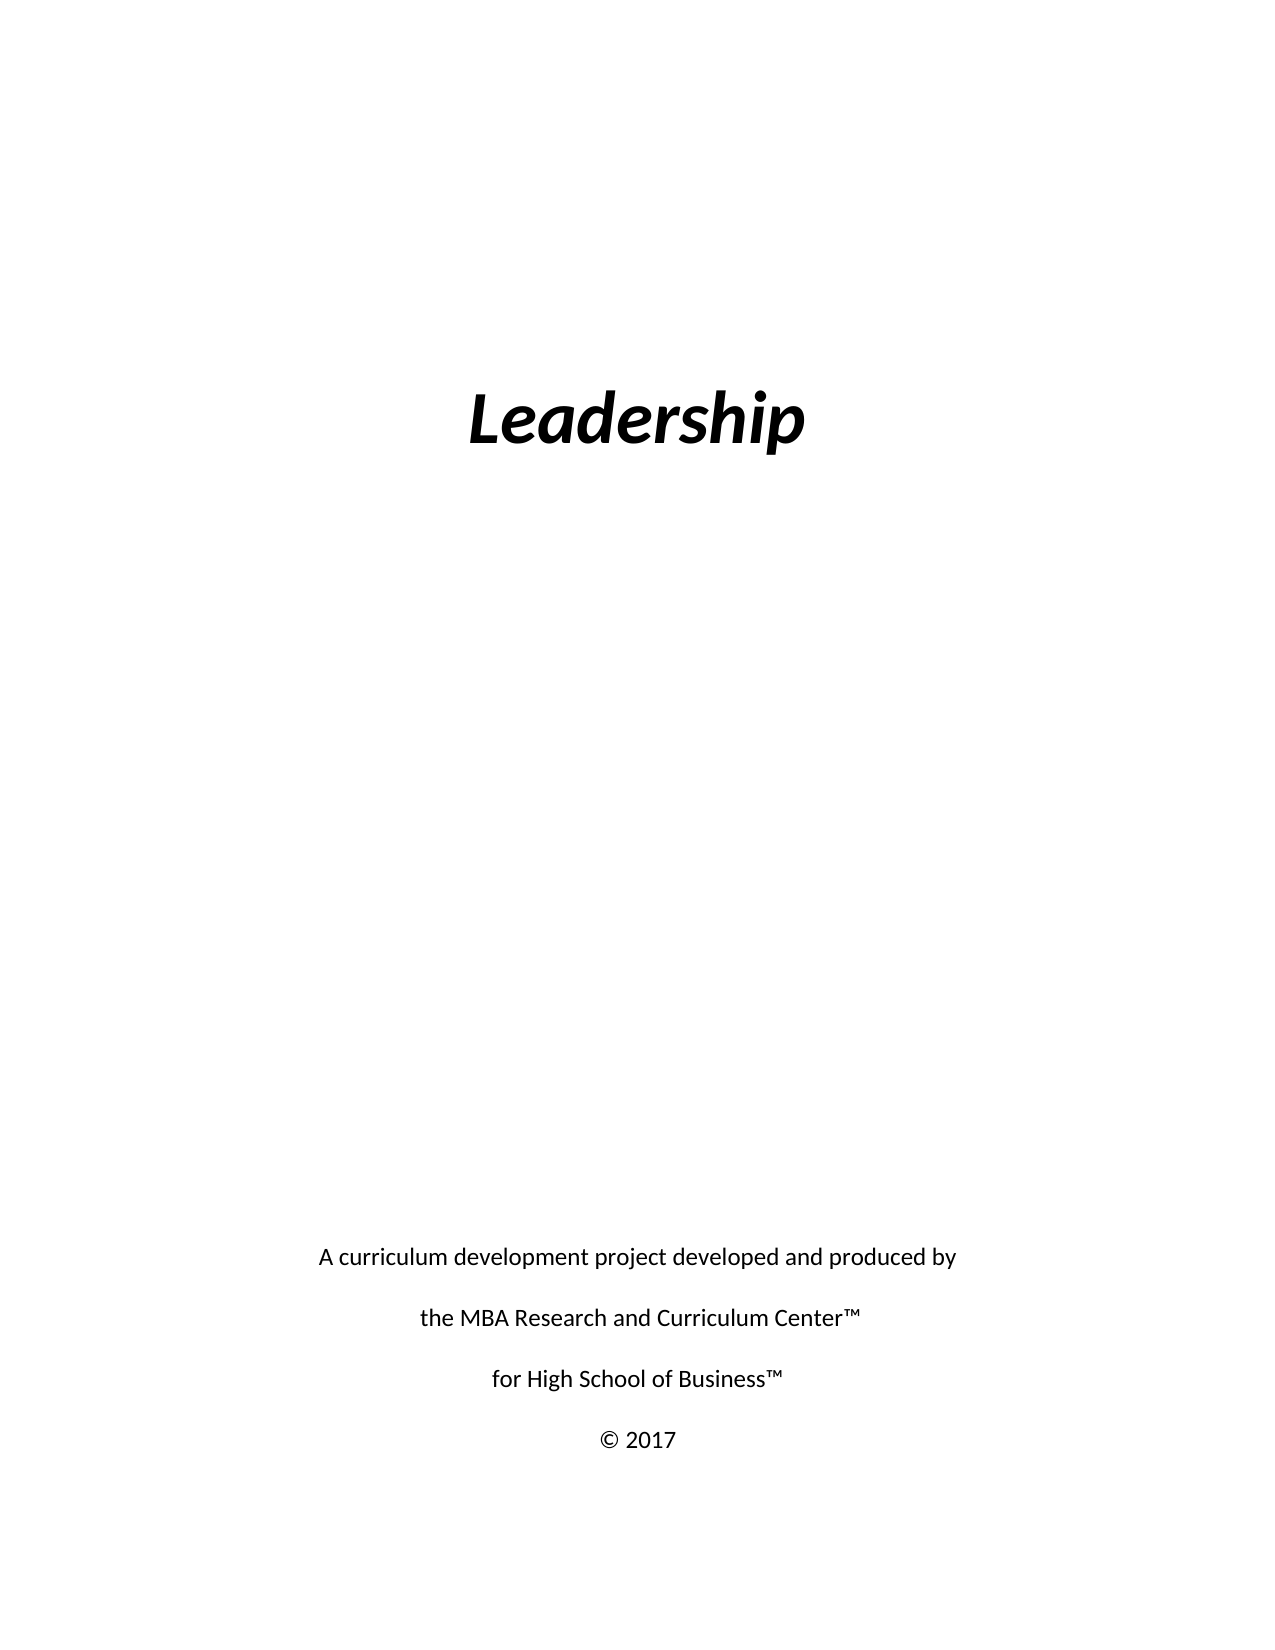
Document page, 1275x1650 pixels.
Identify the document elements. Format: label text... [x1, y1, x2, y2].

text Leadership [150, 370, 1125, 462]
text for High School of Business™ [150, 1363, 1125, 1394]
text © 2017 [150, 1424, 1125, 1455]
text A curriculum development project developed and produced by [150, 1241, 1125, 1272]
text the MBA Research and Curriculum Center™ [150, 1302, 1125, 1333]
